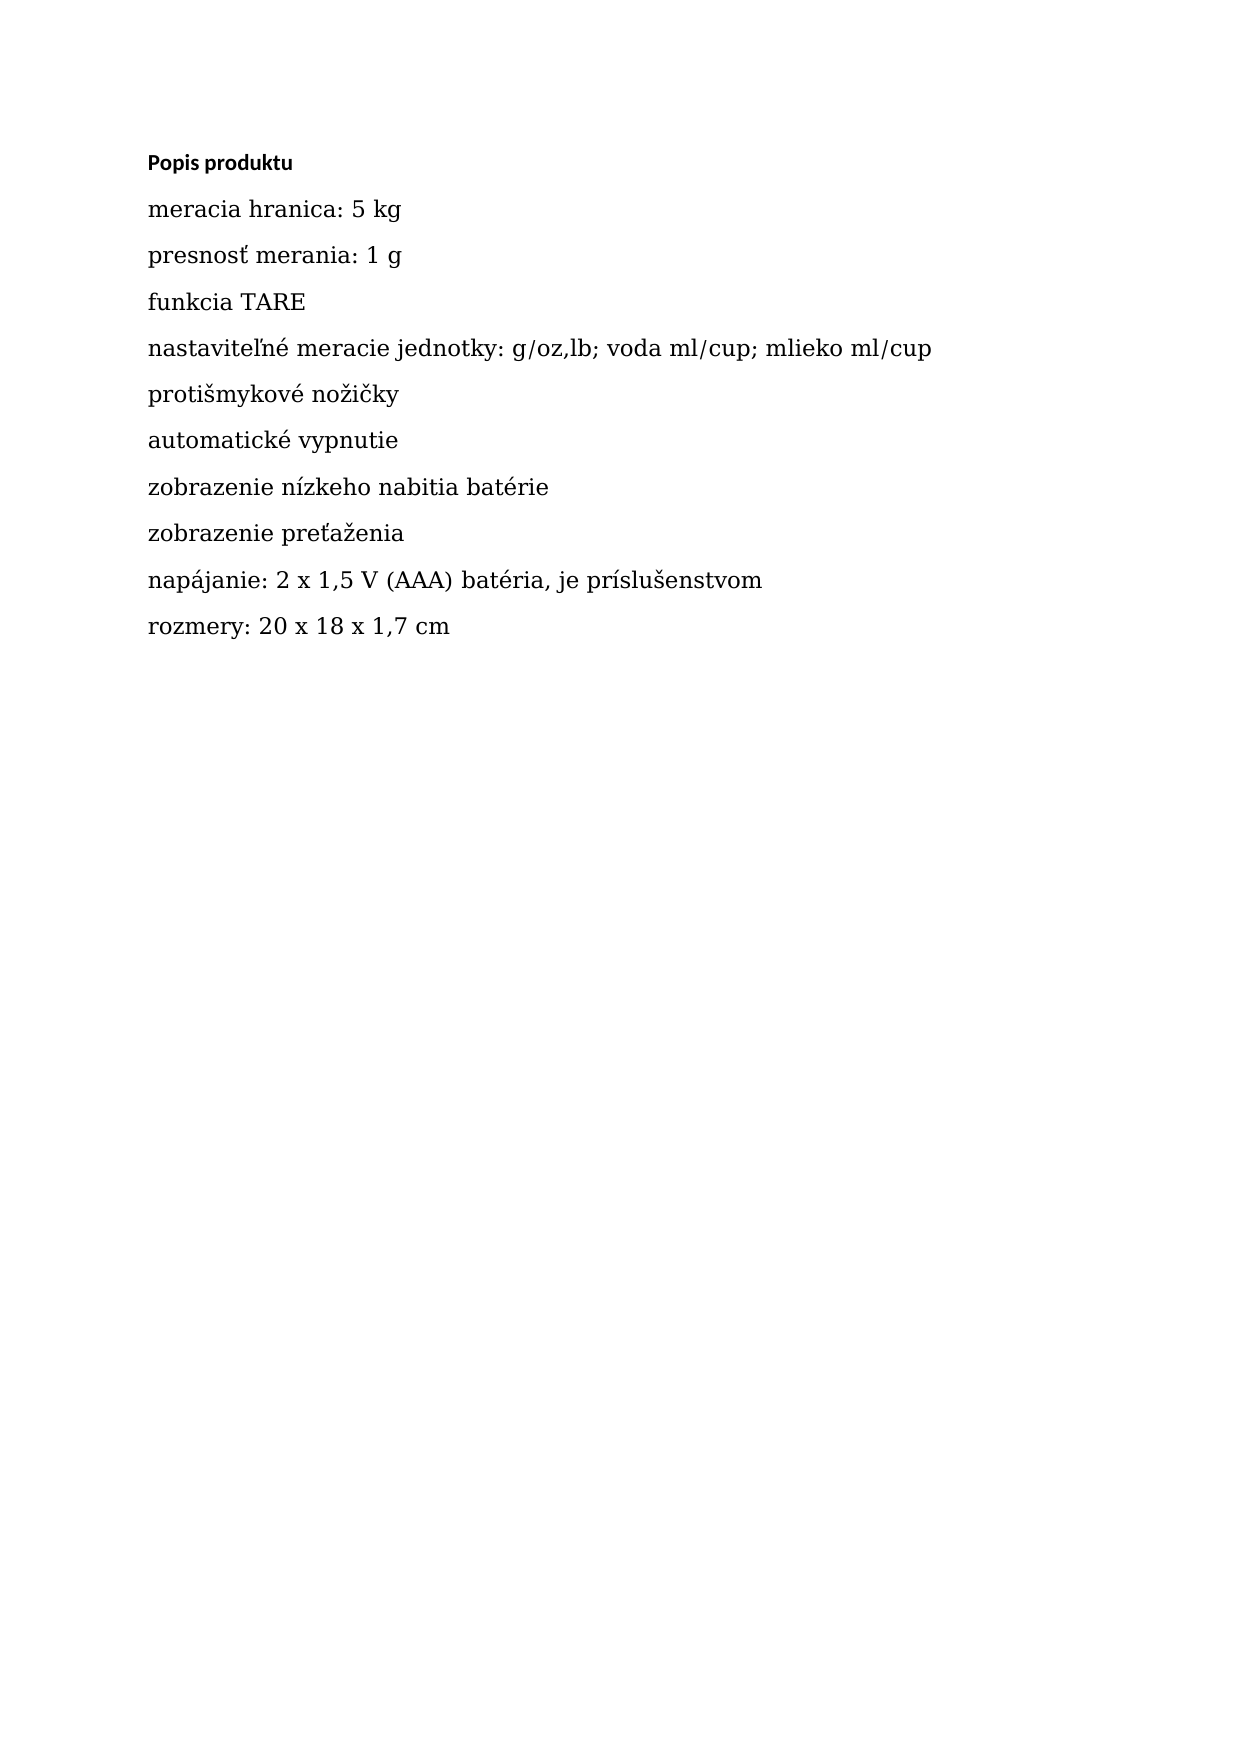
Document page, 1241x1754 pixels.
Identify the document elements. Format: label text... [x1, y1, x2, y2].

text rozmery: 20 x 18 x 1,7 cm [148, 612, 1093, 639]
text nastaviteľné meracie jednotky: g/oz,lb; voda ml/cup; mlieko ml/cup [148, 333, 1093, 361]
text automatické vypnutie [148, 426, 1093, 454]
text zobrazenie preťaženia [148, 519, 1093, 546]
text Popis produktu [148, 148, 1093, 176]
text meracia hranica: 5 kg [148, 194, 1093, 222]
text presnosť merania: 1 g [148, 241, 1093, 268]
text napájanie: 2 x 1,5 V (AAA) batéria, je príslušenstvom [148, 565, 1093, 593]
text funkcia TARE [148, 287, 1093, 315]
text zobrazenie nízkeho nabitia batérie [148, 473, 1093, 500]
text protišmykové nožičky [148, 380, 1093, 407]
